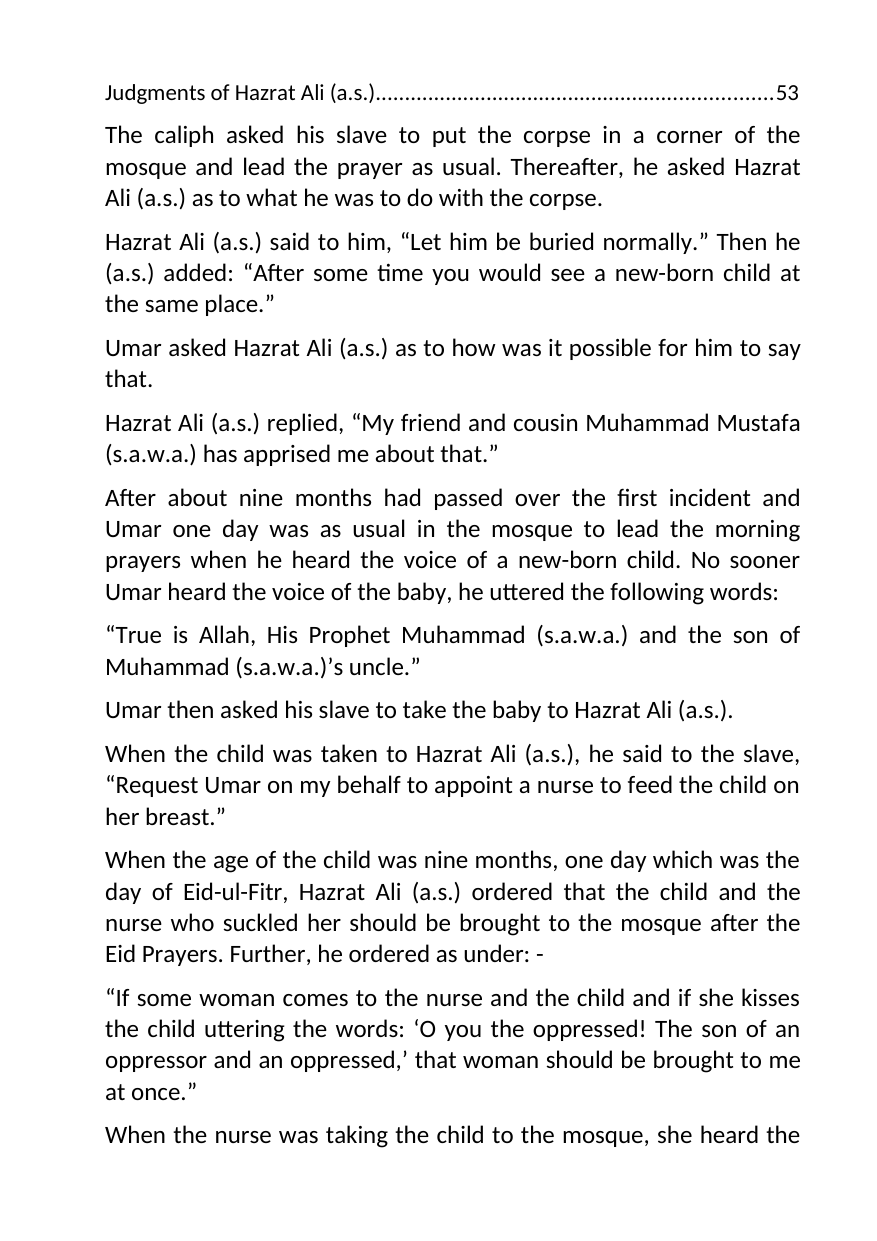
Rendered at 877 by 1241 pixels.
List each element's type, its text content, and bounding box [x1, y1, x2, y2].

text “True is Allah, His Prophet Muhammad (s.a.w.a.) and the son of Muhammad (s.a.w.a.)’s uncle.” [105, 619, 802, 681]
text Umar then asked his slave to take the baby to Hazrat Ali (a.s.). [105, 694, 802, 725]
text After about nine months had passed over the first incident and Umar one day was as usual in the mosque to lead the morning prayers when he heard the voice of a new-born child. No sooner Umar heard the voice of the baby, he uttered the following words: [105, 481, 802, 606]
text Umar asked Hazrat Ali (a.s.) as to how was it possible for him to say that. [105, 331, 802, 394]
text When the age of the child was nine months, one day which was the day of Eid-ul-Fitr, Hazrat Ali (a.s.) ordered that the child and the nurse who suckled her should be brought to the mosque after the Eid Prayers. Further, he ordered as under: - [105, 844, 802, 969]
text The caliph asked his slave to put the corpse in a corner of the mosque and lead the prayer as usual. Thereafter, he asked Hazrat Ali (a.s.) as to what he was to do with the corpse. [105, 119, 802, 212]
text When the child was taken to Hazrat Ali (a.s.), he said to the slave, “Request Umar on my behalf to appoint a nurse to feed the child on her breast.” [105, 737, 802, 831]
text Hazrat Ali (a.s.) said to him, “Let him be buried normally.” Then he (a.s.) added: “After some time you would see a new-born child at the same place.” [105, 225, 802, 319]
text Hazrat Ali (a.s.) replied, “My friend and cousin Muhammad Mustafa (s.a.w.a.) has apprised me about that.” [105, 406, 802, 469]
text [105, 1119, 802, 1150]
text “If some woman comes to the nurse and the child and if she kisses the child uttering the words: ‘O you the oppressed! The son of an oppressor and an oppressed,’ that woman should be brought to me at once.” [105, 981, 802, 1106]
